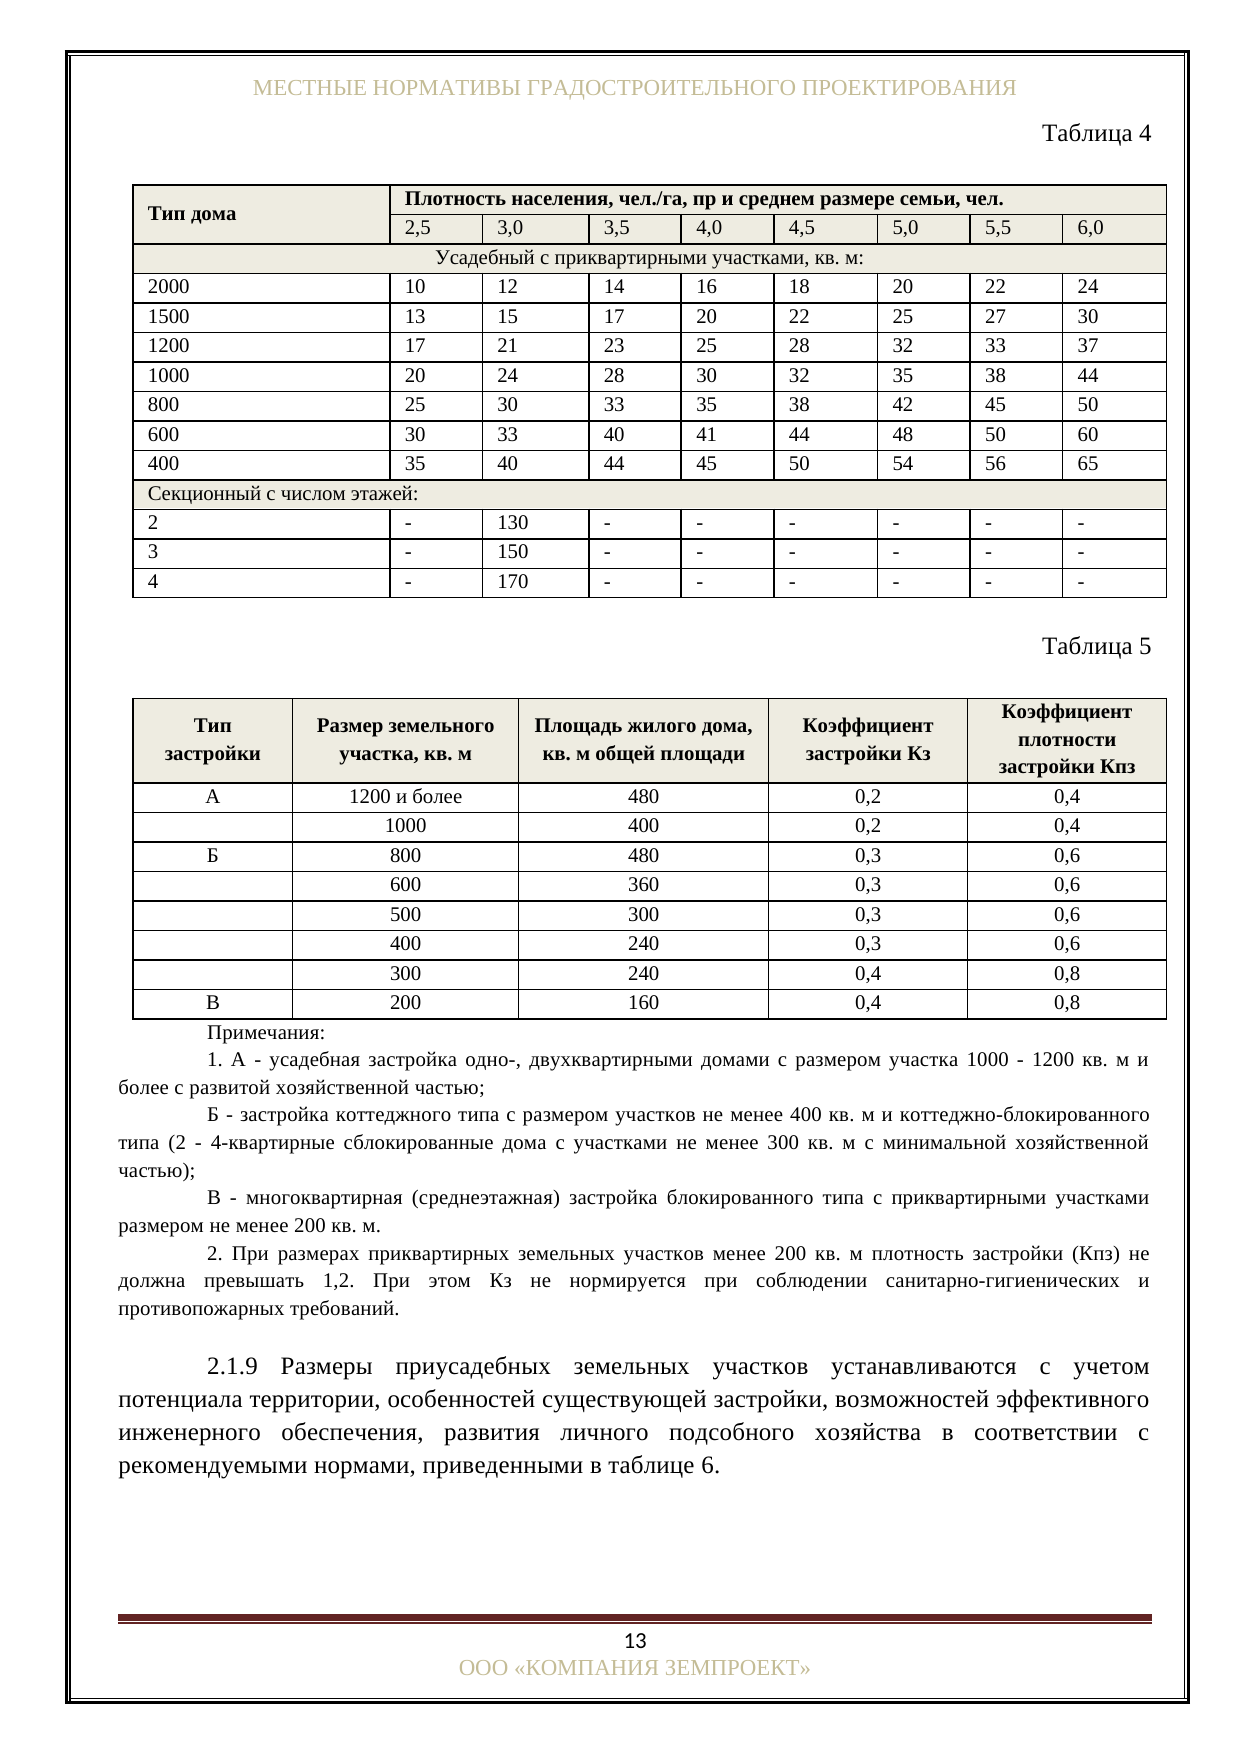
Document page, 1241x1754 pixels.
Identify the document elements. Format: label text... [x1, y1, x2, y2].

table_cell 0,3 [769, 931, 967, 959]
table_cell 50 [971, 422, 1062, 449]
table_cell 20 [682, 304, 773, 332]
table_cell 44 [590, 451, 680, 479]
table_cell 18 [775, 274, 877, 302]
table_cell 170 [483, 569, 588, 597]
table_cell 2,5 [391, 215, 482, 243]
table_cell 30 [483, 392, 588, 420]
table_cell 33 [971, 333, 1062, 361]
table_cell 300 [293, 961, 518, 988]
table_cell 600 [134, 422, 389, 449]
table_cell 30 [682, 363, 773, 391]
table_cell 6,0 [1063, 215, 1166, 243]
table_cell 0,4 [769, 990, 967, 1018]
table_cell 3 [134, 540, 389, 567]
table_cell 200 [293, 990, 518, 1018]
table_header Площадь жилого дома, кв. м общей площади [519, 699, 768, 782]
table_cell 25 [391, 392, 482, 420]
table_cell 22 [775, 304, 877, 332]
table_cell - [775, 569, 877, 597]
table_cell 4,5 [775, 215, 877, 243]
table_cell Усадебный с приквартирными участками, кв. м: [134, 245, 1166, 273]
table_cell - [775, 540, 877, 567]
table_cell 44 [1063, 363, 1166, 391]
table_cell 130 [483, 510, 588, 538]
table_cell - [590, 510, 680, 538]
table_cell 16 [682, 274, 773, 302]
table_cell 48 [878, 422, 969, 449]
table_cell 150 [483, 540, 588, 567]
table_cell 35 [682, 392, 773, 420]
table_cell 28 [590, 363, 680, 391]
table_cell 240 [519, 961, 768, 988]
table_cell 400 [519, 813, 768, 841]
table_cell 0,6 [968, 902, 1166, 929]
table_cell 32 [775, 363, 877, 391]
text 2.1.9 Размеры приусадебных земельных участков устанавливаются с учетом потенциала территории, особенностей существующей застройки, возможностей эффективного инженерного обеспечения, развития личного подсобного хозяйства в соответствии с рекомендуемыми нормами, приведенными в таблице 6. [118, 1351, 1152, 1479]
table_cell - [878, 569, 969, 597]
table_cell - [1063, 510, 1166, 538]
table_cell 240 [519, 931, 768, 959]
table_cell В [134, 990, 292, 1018]
table_cell 23 [590, 333, 680, 361]
table_cell 0,6 [968, 843, 1166, 871]
table_cell 25 [878, 304, 969, 332]
table_cell 4 [134, 569, 389, 597]
table_cell 17 [590, 304, 680, 332]
table_header Коэффициент плотности застройки Кпз [968, 699, 1166, 782]
table_cell - [971, 569, 1062, 597]
table_cell Секционный с числом этажей: [134, 481, 1166, 508]
text Б - застройка коттеджного типа с размером участков не менее 400 кв. м и коттеджно-блокированного типа (2 - 4-квартирные сблокированные дома с участками не менее 300 кв. м с минимальной хозяйственной частью); [118, 1102, 1152, 1182]
table_cell 0,4 [968, 784, 1166, 812]
table_cell 32 [878, 333, 969, 361]
table_cell 40 [483, 451, 588, 479]
table_cell - [682, 510, 773, 538]
table_cell 33 [590, 392, 680, 420]
table_header Тип дома [134, 186, 389, 243]
table_cell [134, 813, 292, 841]
table_cell - [878, 510, 969, 538]
table_cell - [391, 540, 482, 567]
table_cell 400 [293, 931, 518, 959]
table_cell А [134, 784, 292, 812]
table_cell 800 [293, 843, 518, 871]
table_cell [134, 931, 292, 959]
table_cell 38 [775, 392, 877, 420]
table_cell 21 [483, 333, 588, 361]
table_cell 60 [1063, 422, 1166, 449]
table_cell 22 [971, 274, 1062, 302]
table_cell 40 [590, 422, 680, 449]
table_cell 600 [293, 872, 518, 900]
table_cell 35 [391, 451, 482, 479]
table_cell 0,4 [968, 813, 1166, 841]
table_cell 50 [775, 451, 877, 479]
table_cell 20 [391, 363, 482, 391]
table_cell 30 [1063, 304, 1166, 332]
table_header Плотность населения, чел./га, пр и среднем размере семьи, чел. [391, 186, 1166, 214]
table_cell 65 [1063, 451, 1166, 479]
text Таблица 4 [118, 118, 1152, 147]
table_cell 0,2 [769, 784, 967, 812]
table_cell - [1063, 569, 1166, 597]
table_cell 17 [391, 333, 482, 361]
table_cell 28 [775, 333, 877, 361]
table_cell 0,3 [769, 843, 967, 871]
table_cell - [775, 510, 877, 538]
text 1. А - усадебная застройка одно-, двухквартирными домами с размером участка 1000 - 1200 кв. м и более с развитой хозяйственной частью; [118, 1047, 1152, 1099]
table_cell 37 [1063, 333, 1166, 361]
table_cell 27 [971, 304, 1062, 332]
table_cell 20 [878, 274, 969, 302]
table_cell 14 [590, 274, 680, 302]
table_cell [134, 872, 292, 900]
table_cell 160 [519, 990, 768, 1018]
table_cell 25 [682, 333, 773, 361]
table_cell 1200 и более [293, 784, 518, 812]
table_cell 1000 [134, 363, 389, 391]
table_cell 56 [971, 451, 1062, 479]
table_cell - [590, 569, 680, 597]
table_cell 54 [878, 451, 969, 479]
table_cell - [391, 510, 482, 538]
table_cell 1500 [134, 304, 389, 332]
table_cell 1200 [134, 333, 389, 361]
table_cell 35 [878, 363, 969, 391]
table_cell 5,0 [878, 215, 969, 243]
table_cell 0,3 [769, 902, 967, 929]
table_cell 44 [775, 422, 877, 449]
table_cell 2000 [134, 274, 389, 302]
table_cell 24 [1063, 274, 1166, 302]
table_cell 30 [391, 422, 482, 449]
table_cell 0,8 [968, 990, 1166, 1018]
table_cell 45 [682, 451, 773, 479]
table_cell 480 [519, 784, 768, 812]
table_cell 800 [134, 392, 389, 420]
table_cell 300 [519, 902, 768, 929]
table_cell - [878, 540, 969, 567]
table_cell 50 [1063, 392, 1166, 420]
table_cell [134, 961, 292, 988]
table_cell 0,4 [769, 961, 967, 988]
text Таблица 5 [118, 631, 1152, 660]
table_cell - [590, 540, 680, 567]
table_cell 45 [971, 392, 1062, 420]
table_cell 42 [878, 392, 969, 420]
table_cell 4,0 [682, 215, 773, 243]
table_cell 480 [519, 843, 768, 871]
table_cell 15 [483, 304, 588, 332]
table_cell - [391, 569, 482, 597]
table_cell 0,6 [968, 872, 1166, 900]
table_cell 0,2 [769, 813, 967, 841]
table_cell Б [134, 843, 292, 871]
table_cell 1000 [293, 813, 518, 841]
text В - многоквартирная (среднеэтажная) застройка блокированного типа с приквартирными участками размером не менее 200 кв. м. [118, 1185, 1152, 1237]
table_cell 0,6 [968, 931, 1166, 959]
table_cell - [971, 540, 1062, 567]
table_header Размер земельного участка, кв. м [293, 699, 518, 782]
table_cell - [682, 540, 773, 567]
table_cell - [1063, 540, 1166, 567]
table_cell 0,8 [968, 961, 1166, 988]
table_header Коэффициент застройки Кз [769, 699, 967, 782]
table_cell 360 [519, 872, 768, 900]
table_cell 38 [971, 363, 1062, 391]
table_cell 2 [134, 510, 389, 538]
table_cell 24 [483, 363, 588, 391]
table_cell 5,5 [971, 215, 1062, 243]
table_cell 12 [483, 274, 588, 302]
table_cell 500 [293, 902, 518, 929]
table_cell - [971, 510, 1062, 538]
table_header Тип застройки [134, 699, 292, 782]
table_cell 33 [483, 422, 588, 449]
text Примечания: [118, 1019, 1152, 1044]
table_cell 41 [682, 422, 773, 449]
table_cell 10 [391, 274, 482, 302]
table_cell 0,3 [769, 872, 967, 900]
text 2. При размерах приквартирных земельных участков менее 200 кв. м плотность застройки (Кпз) не должна превышать 1,2. При этом Кз не нормируется при соблюдении санитарно-гигиенических и противопожарных требований. [118, 1240, 1152, 1320]
table_cell 13 [391, 304, 482, 332]
table_cell [134, 902, 292, 929]
table_cell 3,5 [590, 215, 680, 243]
table_cell - [682, 569, 773, 597]
table_cell 400 [134, 451, 389, 479]
table_cell 3,0 [483, 215, 588, 243]
